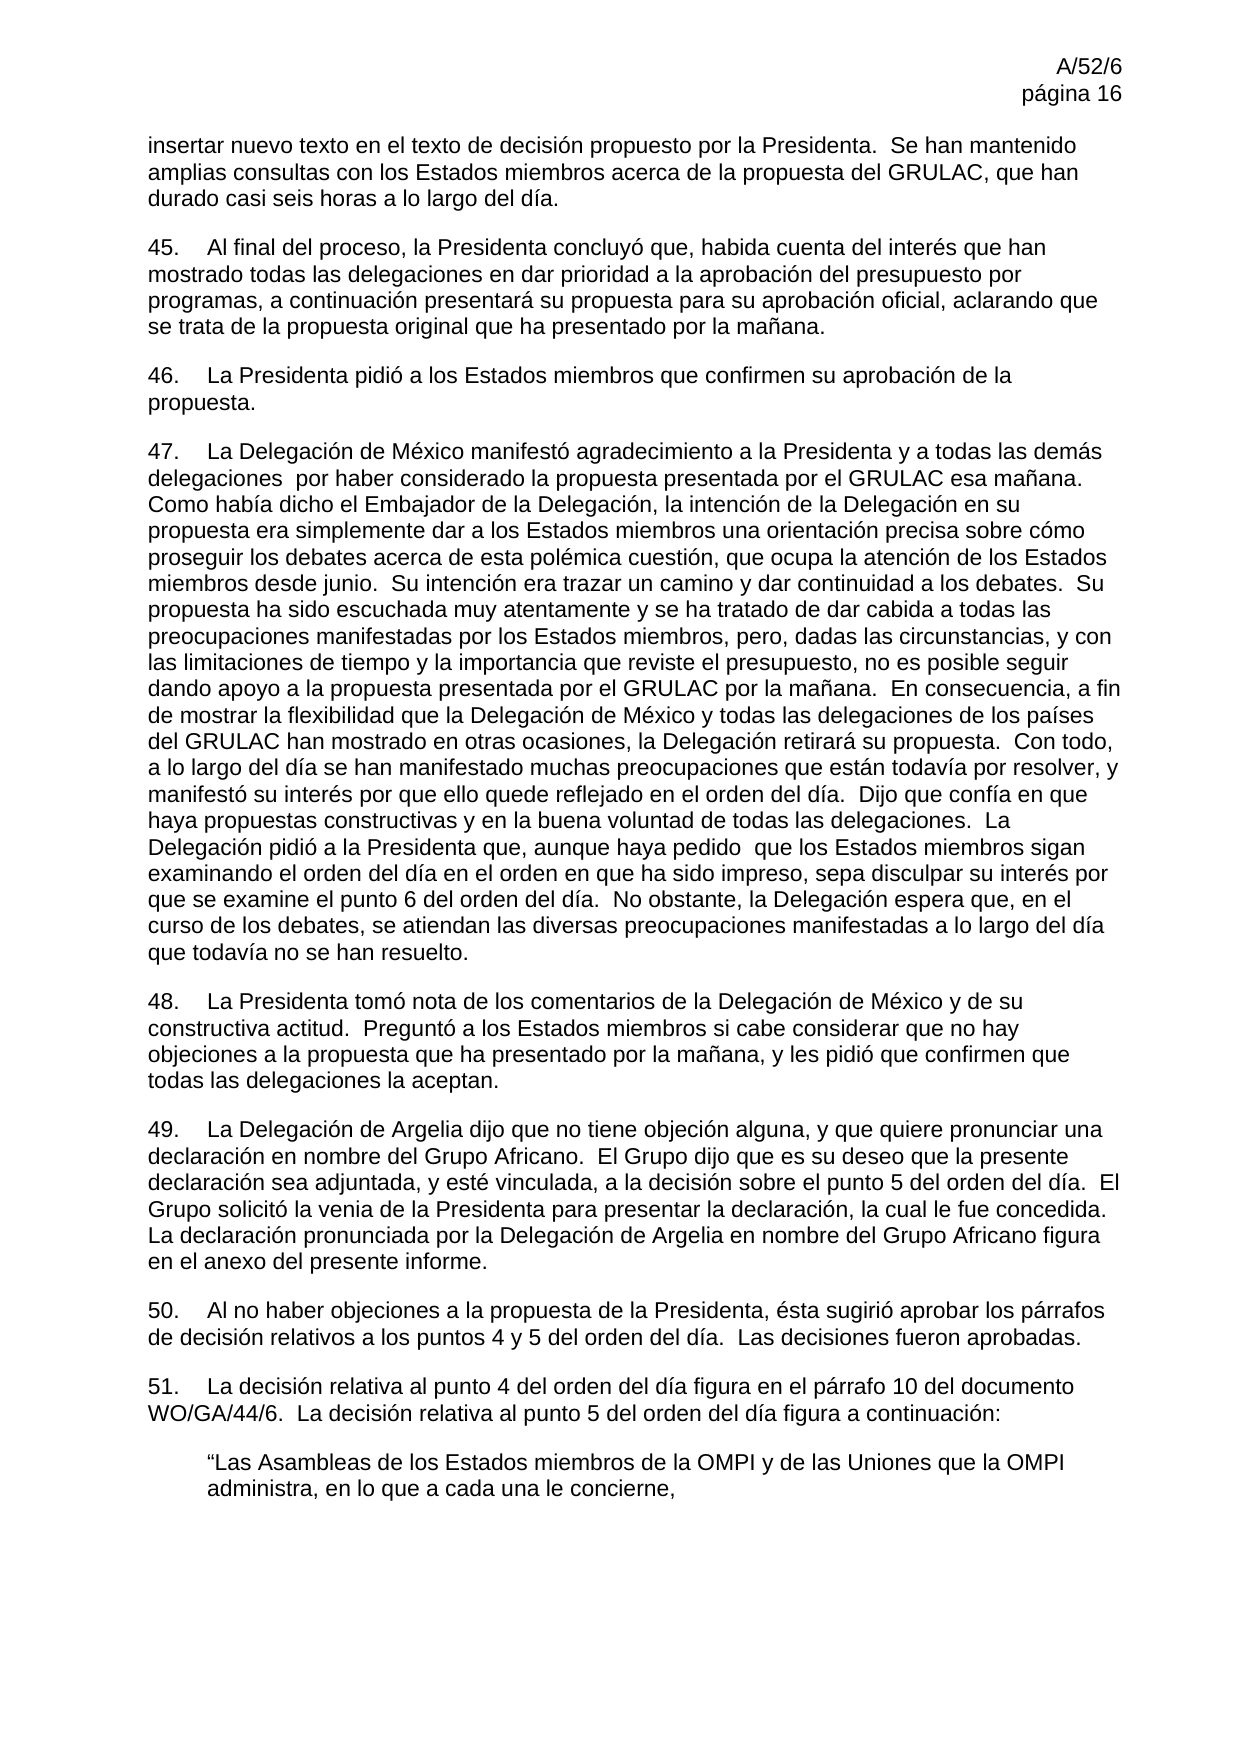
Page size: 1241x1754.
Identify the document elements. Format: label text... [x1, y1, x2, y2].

text La decisión relativa al punto 4 del orden del día figura en el párrafo 10 del documento WO/GA/44/6. La decisión relativa al punto 5 del orden del día figura a continuación: [148, 1373, 1122, 1426]
text La Presidenta tomó nota de los comentarios de la Delegación de México y de su constructiva actitud. Preguntó a los Estados miembros si cabe considerar que no hay objeciones a la propuesta que ha presentado por la mañana, y les pidió que confirmen que todas las delegaciones la aceptan. [148, 988, 1122, 1093]
text Al no haber objeciones a la propuesta de la Presidenta, ésta sugirió aprobar los párrafos de decisión relativos a los puntos 4 y 5 del orden del día. Las decisiones fueron aprobadas. [148, 1297, 1122, 1350]
text “Las Asambleas de los Estados miembros de la OMPI y de las Uniones que la OMPI administra, en lo que a cada una le concierne, [207, 1449, 1122, 1501]
text La Delegación de Argelia dijo que no tiene objeción alguna, y que quiere pronunciar una declaración en nombre del Grupo Africano. El Grupo dijo que es su deseo que la presente declaración sea adjuntada, y esté vinculada, a la decisión sobre el punto 5 del orden del día. El Grupo solicitó la venia de la Presidenta para presentar la declaración, la cual le fue concedida. La declaración pronunciada por la Delegación de Argelia en nombre del Grupo Africano figura en el anexo del presente informe. [148, 1116, 1122, 1274]
text La Delegación de México manifestó agradecimiento a la Presidenta y a todas las demás delegaciones por haber considerado la propuesta presentada por el GRULAC esa mañana. Como había dicho el Embajador de la Delegación, la intención de la Delegación en su propuesta era simplemente dar a los Estados miembros una orientación precisa sobre cómo proseguir los debates acerca de esta polémica cuestión, que ocupa la atención de los Estados miembros desde junio. Su intención era trazar un camino y dar continuidad a los debates. Su propuesta ha sido escuchada muy atentamente y se ha tratado de dar cabida a todas las preocupaciones manifestadas por los Estados miembros, pero, dadas las circunstancias, y con las limitaciones de tiempo y la importancia que reviste el presupuesto, no es posible seguir dando apoyo a la propuesta presentada por el GRULAC por la mañana. En consecuencia, a fin de mostrar la flexibilidad que la Delegación de México y todas las delegaciones de los países del GRULAC han mostrado en otras ocasiones, la Delegación retirará su propuesta. Con todo, a lo largo del día se han manifestado muchas preocupaciones que están todavía por resolver, y manifestó su interés por que ello quede reflejado en el orden del día. Dijo que confía en que haya propuestas constructivas y en la buena voluntad de todas las delegaciones. La Delegación pidió a la Presidenta que, aunque haya pedido que los Estados miembros sigan examinando el orden del día en el orden en que ha sido impreso, sepa disculpar su interés por que se examine el punto 6 del orden del día. No obstante, la Delegación espera que, en el curso de los debates, se atiendan las diversas preocupaciones manifestadas a lo largo del día que todavía no se han resuelto. [148, 438, 1122, 965]
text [148, 132, 1122, 211]
text Al final del proceso, la Presidenta concluyó que, habida cuenta del interés que han mostrado todas las delegaciones en dar prioridad a la aprobación del presupuesto por programas, a continuación presentará su propuesta para su aprobación oficial, aclarando que se trata de la propuesta original que ha presentado por la mañana. [148, 234, 1122, 339]
text La Presidenta pidió a los Estados miembros que confirmen su aprobación de la propuesta. [148, 362, 1122, 415]
